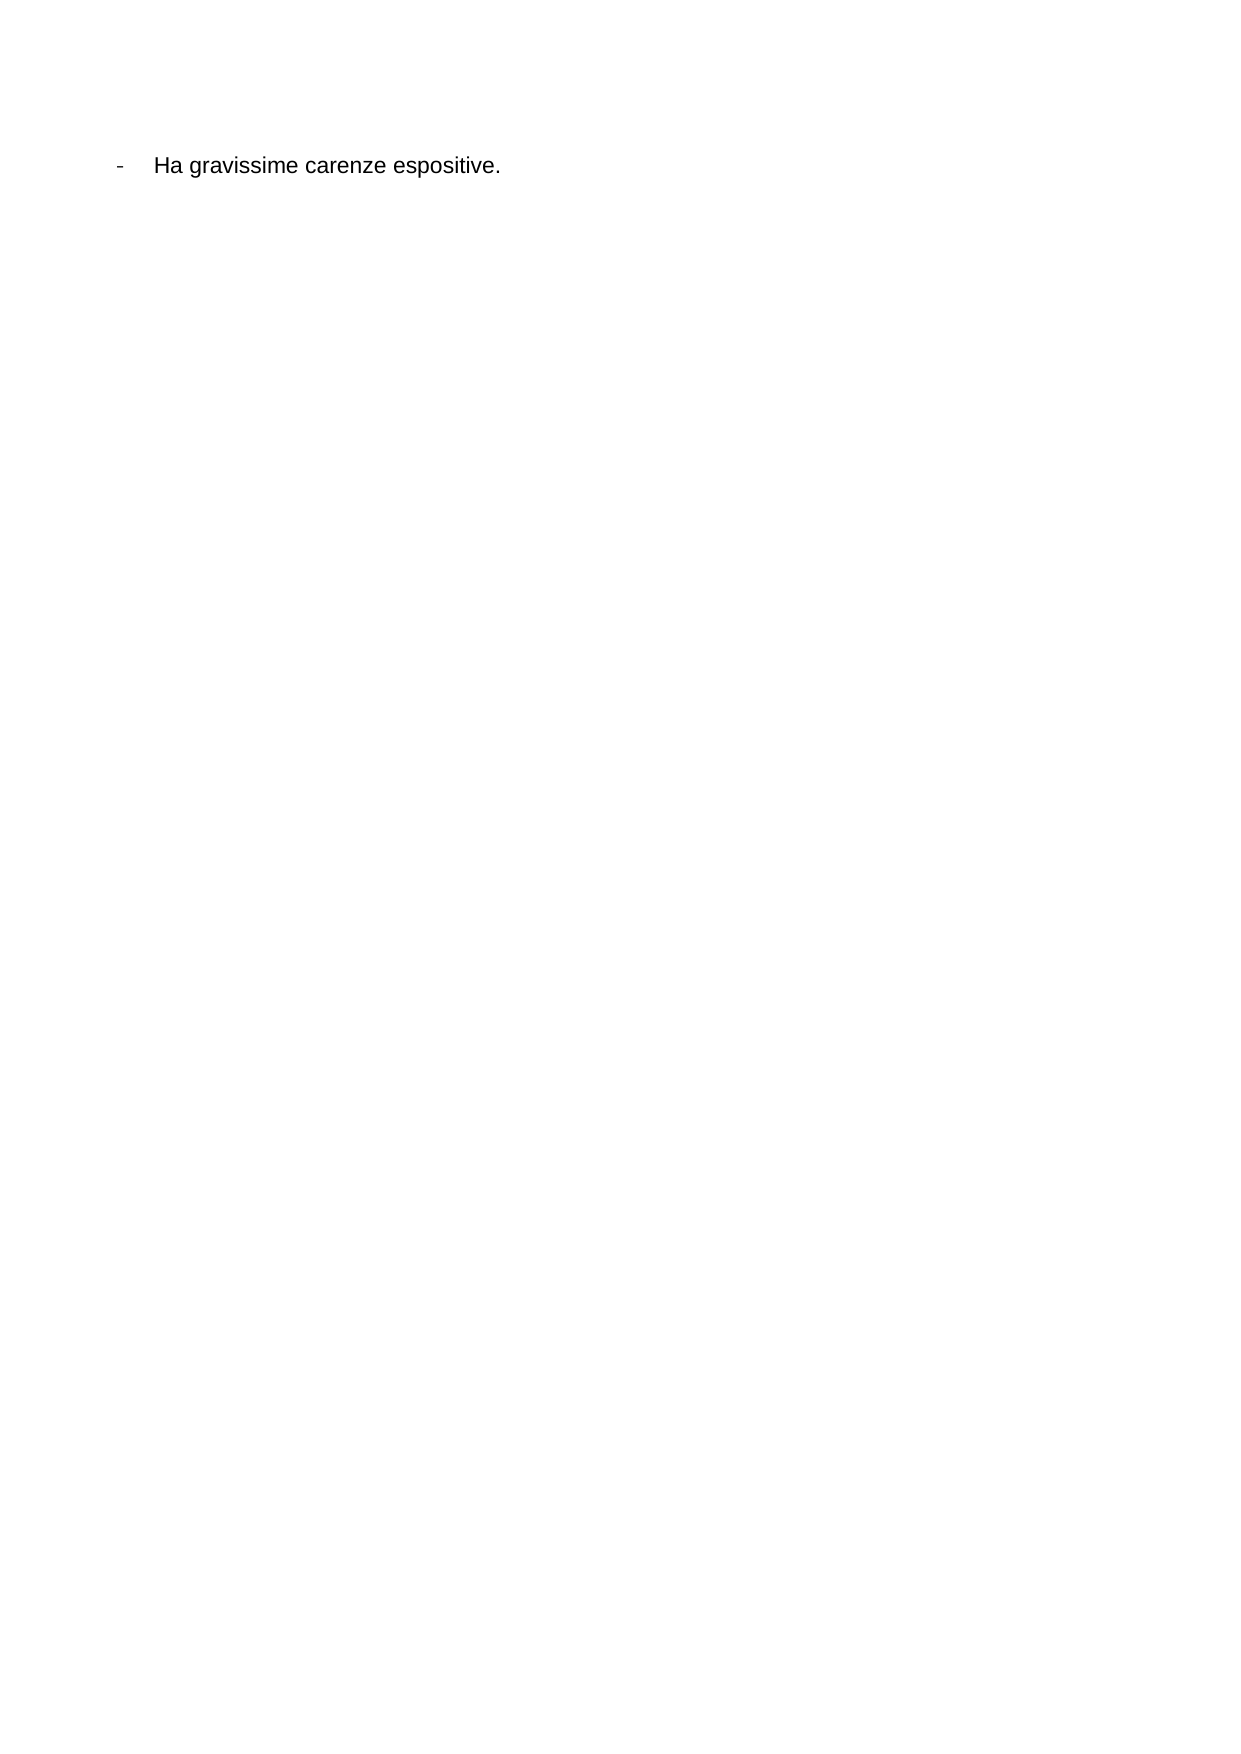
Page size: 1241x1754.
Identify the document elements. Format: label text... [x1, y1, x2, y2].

list Ha gravissime carenze espositive. [116, 148, 1122, 180]
